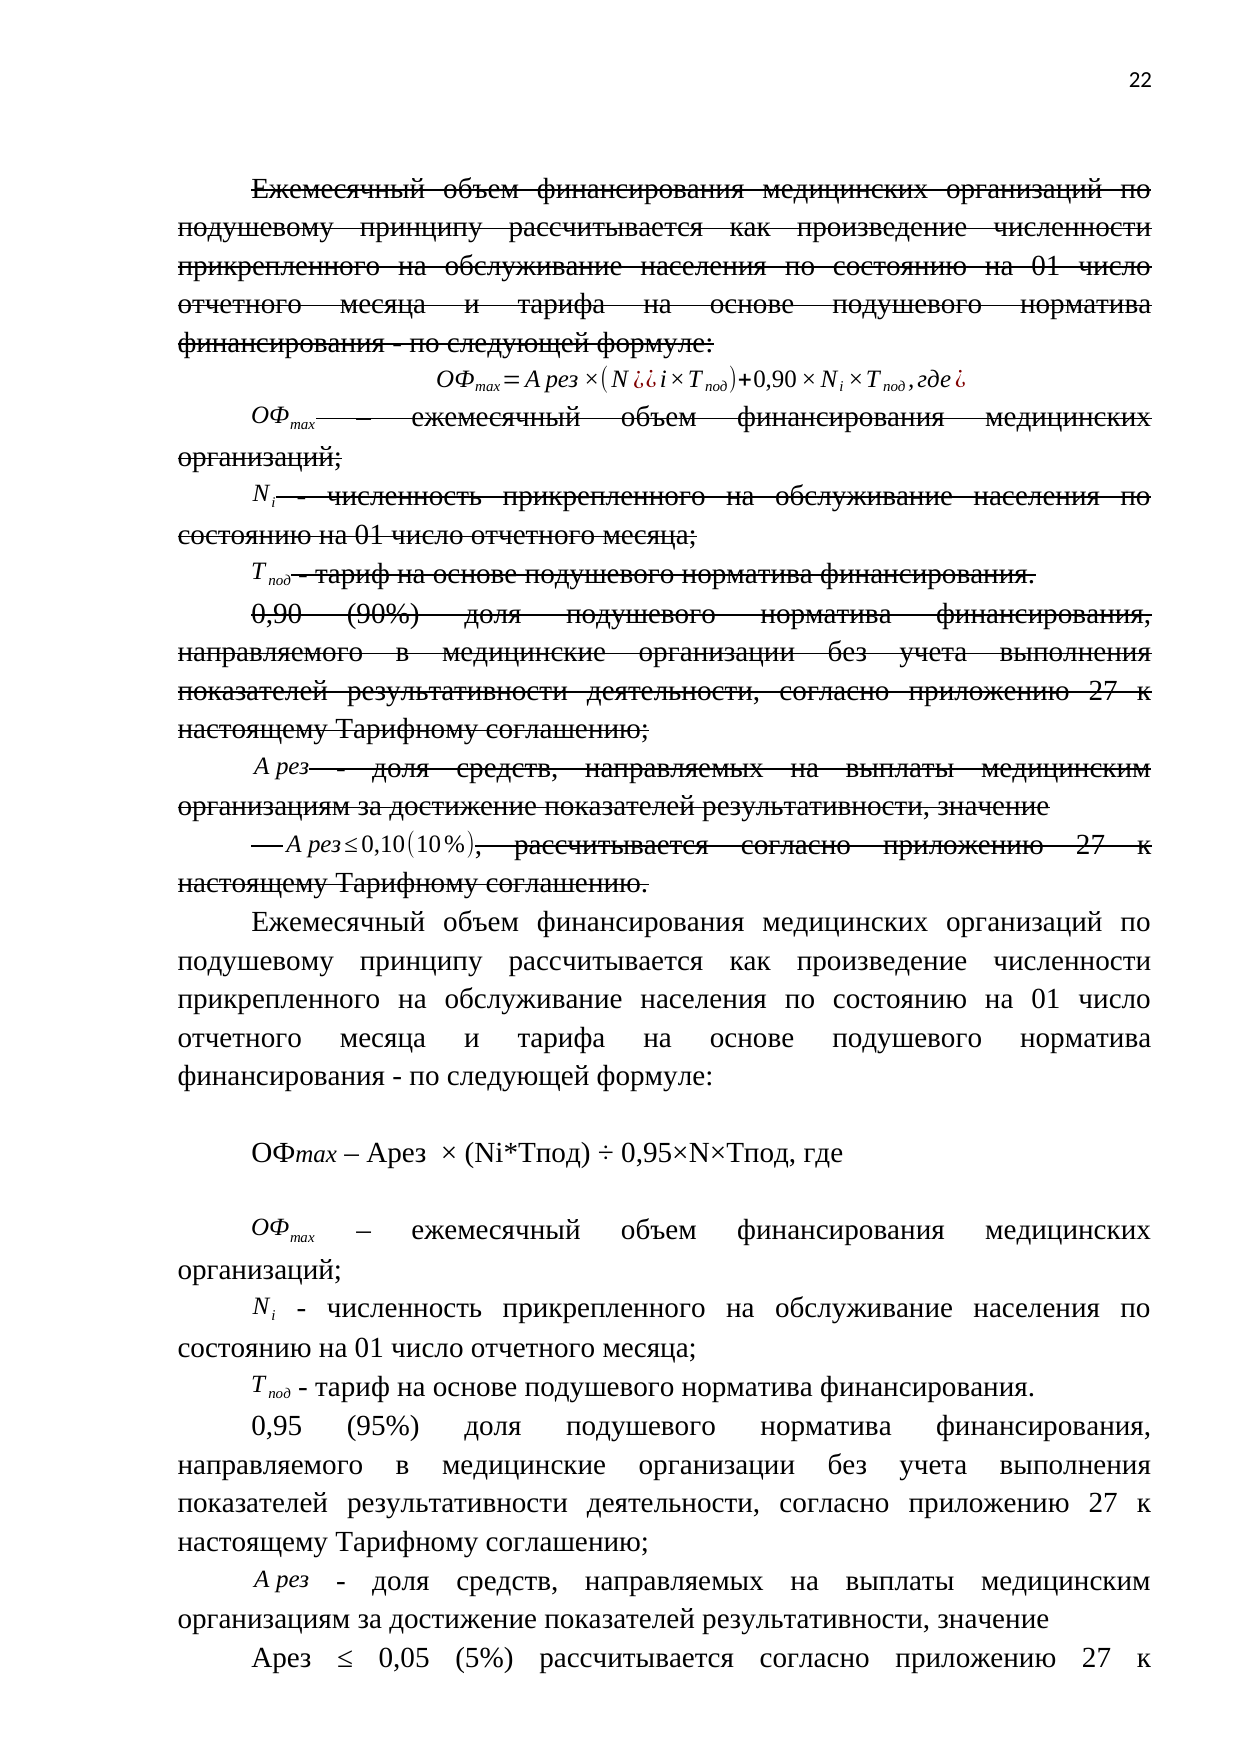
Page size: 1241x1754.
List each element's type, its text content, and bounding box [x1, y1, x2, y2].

text - тариф на основе подушевого норматива финансирования. [177, 556, 1152, 591]
text ОФmax – Aрез × (Ni*Тпод) ÷ 0,95×N×Tпод, где [251, 1135, 1152, 1169]
text – ежемесячный объем финансирования медицинских организаций; [177, 399, 1152, 473]
text 0,90 (90%) доля подушевого норматива финансирования, направляемого в медицинские организации без учета выполнения показателей результативности деятельности, согласно приложению 27 к настоящему Тарифному соглашению; [177, 654, 1152, 691]
text - доля средств, направляемых на выплаты медицинским организациям за достижение показателей результативности, значение [177, 1563, 1152, 1635]
text - численность прикрепленного на обслуживание населения по состоянию на 01 число отчетного месяца; [177, 478, 1152, 551]
text , рассчитывается согласно приложению 27 к настоящему Тарифному соглашению. [177, 827, 1152, 899]
text 0,90 (90%) доля подушевого норматива финансирования, направляемого в медицинские организации без учета выполнения показателей результативности деятельности, согласно приложению 27 к настоящему Тарифному соглашению; [177, 596, 1152, 653]
text – ежемесячный объем финансирования медицинских организаций; [177, 1212, 1152, 1286]
text Ежемесячный объем финансирования медицинских организаций по подушевому принципу рассчитывается как произведение численности прикрепленного на обслуживание населения по состоянию на 01 число отчетного месяца и тарифа на основе подушевого норматива финансирования - по следующей формуле: [177, 267, 1152, 305]
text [177, 1640, 1152, 1673]
text Ежемесячный объем финансирования медицинских организаций по подушевому принципу рассчитывается как произведение численности прикрепленного на обслуживание населения по состоянию на 01 число отчетного месяца и тарифа на основе подушевого норматива финансирования - по следующей формуле: [177, 171, 1152, 228]
text Ежемесячный объем финансирования медицинских организаций по подушевому принципу рассчитывается как произведение численности прикрепленного на обслуживание населения по состоянию на 01 число отчетного месяца и тарифа на основе подушевого норматива финансирования - по следующей формуле: [177, 229, 1152, 266]
text 0,95 (95%) доля подушевого норматива финансирования, направляемого в медицинские организации без учета выполнения показателей результативности деятельности, согласно приложению 27 к настоящему Тарифному соглашению; [177, 1408, 1152, 1558]
text - доля средств, направляемых на выплаты медицинским организациям за достижение показателей результативности, значение [177, 750, 1152, 822]
text 0,90 (90%) доля подушевого норматива финансирования, направляемого в медицинские организации без учета выполнения показателей результативности деятельности, согласно приложению 27 к настоящему Тарифному соглашению; [177, 692, 1152, 745]
text Ежемесячный объем финансирования медицинских организаций по подушевому принципу рассчитывается как произведение численности прикрепленного на обслуживание населения по состоянию на 01 число отчетного месяца и тарифа на основе подушевого норматива финансирования - по следующей формуле: [177, 306, 1152, 358]
text Ежемесячный объем финансирования медицинских организаций по подушевому принципу рассчитывается как произведение численности прикрепленного на обслуживание населения по состоянию на 01 число отчетного месяца и тарифа на основе подушевого норматива финансирования - по следующей формуле: [177, 904, 1152, 1092]
text - тариф на основе подушевого норматива финансирования. [177, 1369, 1152, 1403]
text - численность прикрепленного на обслуживание населения по состоянию на 01 число отчетного месяца; [177, 1291, 1152, 1364]
